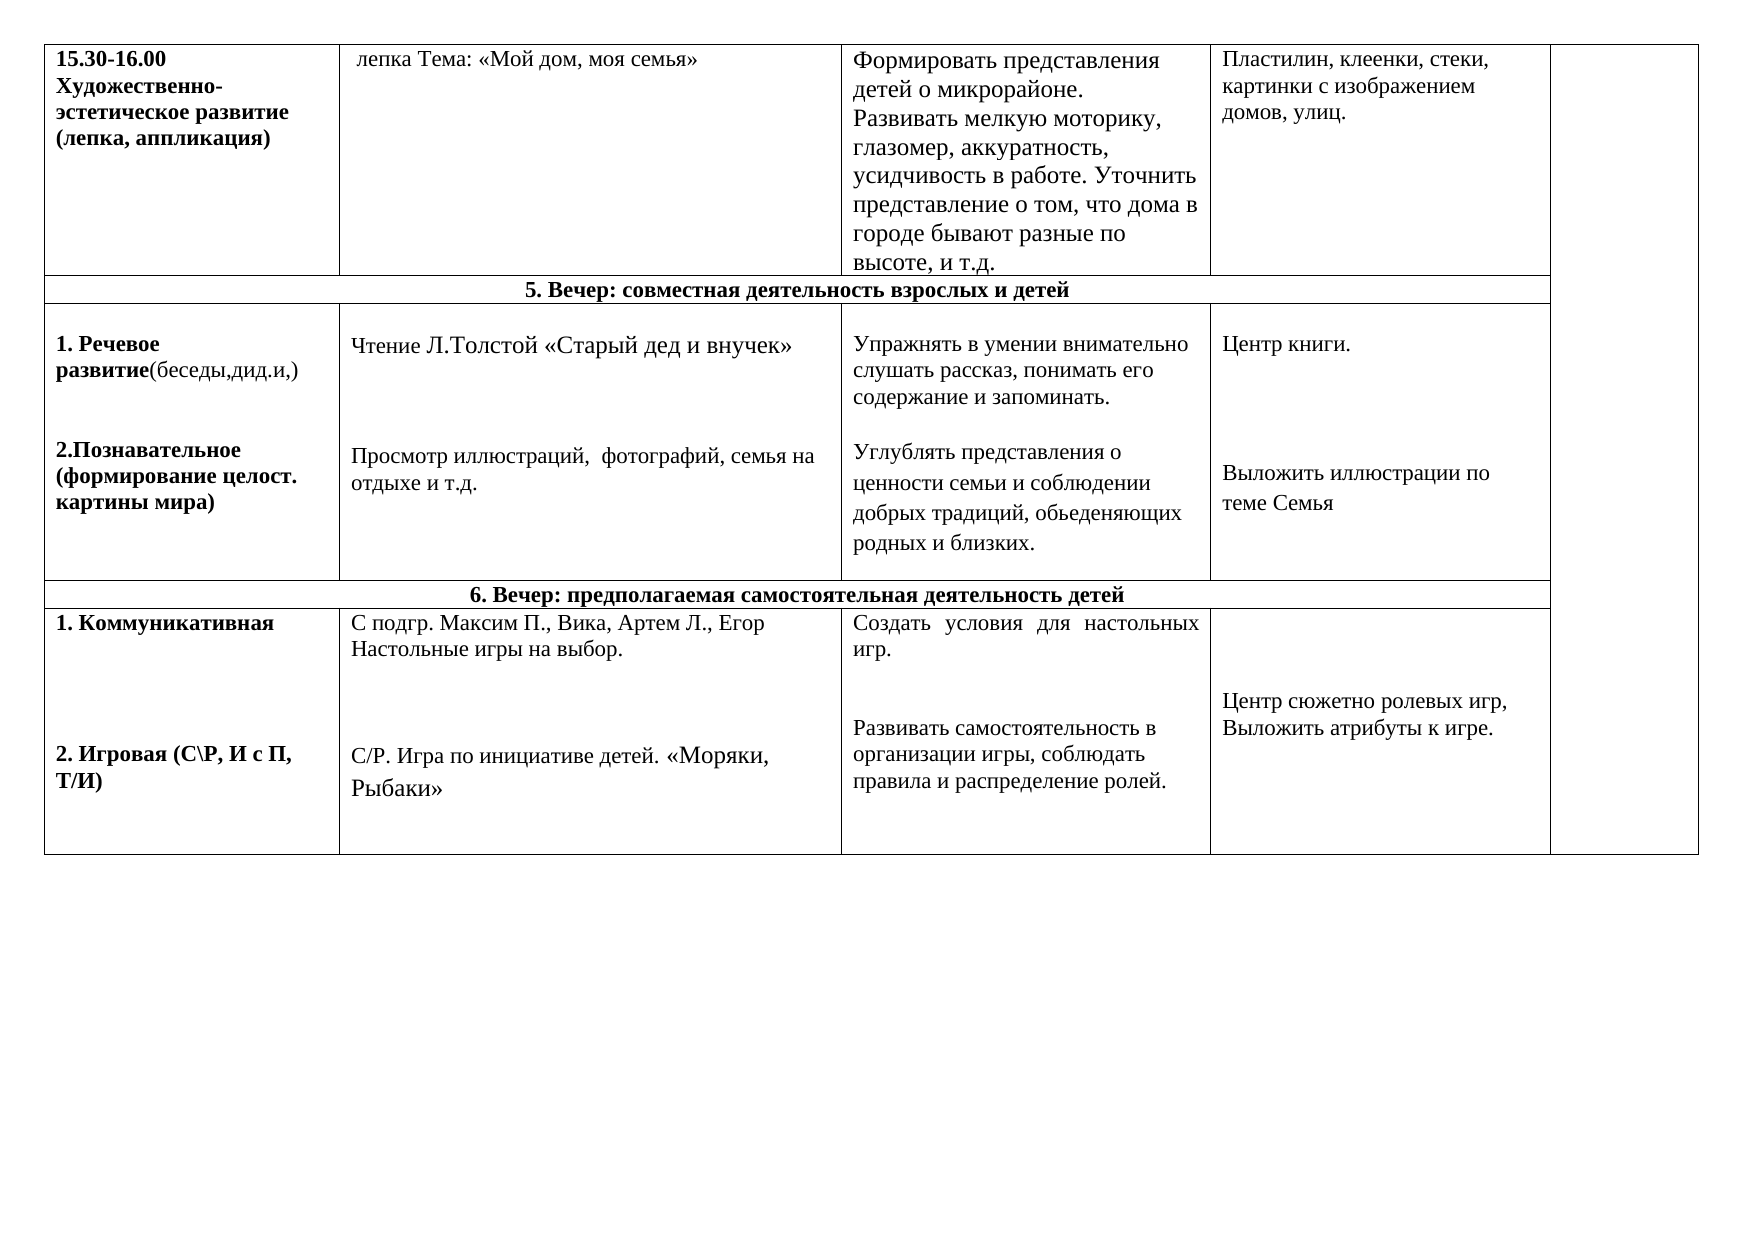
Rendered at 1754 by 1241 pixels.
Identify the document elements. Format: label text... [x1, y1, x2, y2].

table_cell 1. Речевое развитие(беседы,дид.и,) 2.Познавательное (формирование целост. картины мира) [45, 304, 339, 580]
table_cell лепка Тема: «Мой дом, моя семья» [340, 45, 841, 275]
table_cell Центр сюжетно ролевых игр, Выложить атрибуты к игре. [1211, 609, 1550, 853]
table_cell 15.30-16.00 Художественно-эстетическое развитие (лепка, аппликация) [45, 45, 339, 275]
table_cell Создать условия для настольных игр. Развивать самостоятельность в организации игры, соблюдать правила и распределение ролей. [842, 609, 1210, 853]
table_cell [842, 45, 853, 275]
table_cell Чтение Л.Толстой «Старый дед и внучек» Просмотр иллюстраций, фотографий, семья на отдыхе и т.д. [340, 304, 841, 580]
table_cell 5. Вечер: совместная деятельность взрослых и детей [45, 276, 1550, 303]
table_cell Центр книги. Выложить иллюстрации по теме Семья [1211, 304, 1550, 580]
table_cell 1. Коммуникативная 2. Игровая (С\Р, И с П, Т/И) [45, 609, 339, 853]
table_cell 6. Вечер: предполагаемая самостоятельная деятельность детей [45, 581, 1550, 607]
table_cell С подгр. Максим П., Вика, Артем Л., Егор Настольные игры на выбор. С/Р. Игра по инициативе детей. «Моряки, Рыбаки» [340, 609, 841, 853]
table_cell Формировать представления детей о микрорайоне. Развивать мелкую моторику, глазомер, аккуратность, усидчивость в работе. Уточнить представление о том, что дома в городе бывают разные по высоте, и т.д. [995, 45, 1210, 275]
table_cell Пластилин, клеенки, стеки, картинки с изображением домов, улиц. [1211, 45, 1550, 275]
table_cell Упражнять в умении внимательно слушать рассказ, понимать его содержание и запоминать. Углублять представления о ценности семьи и соблюдении добрых традиций, обьеденяющих родных и близких. [842, 304, 1210, 580]
